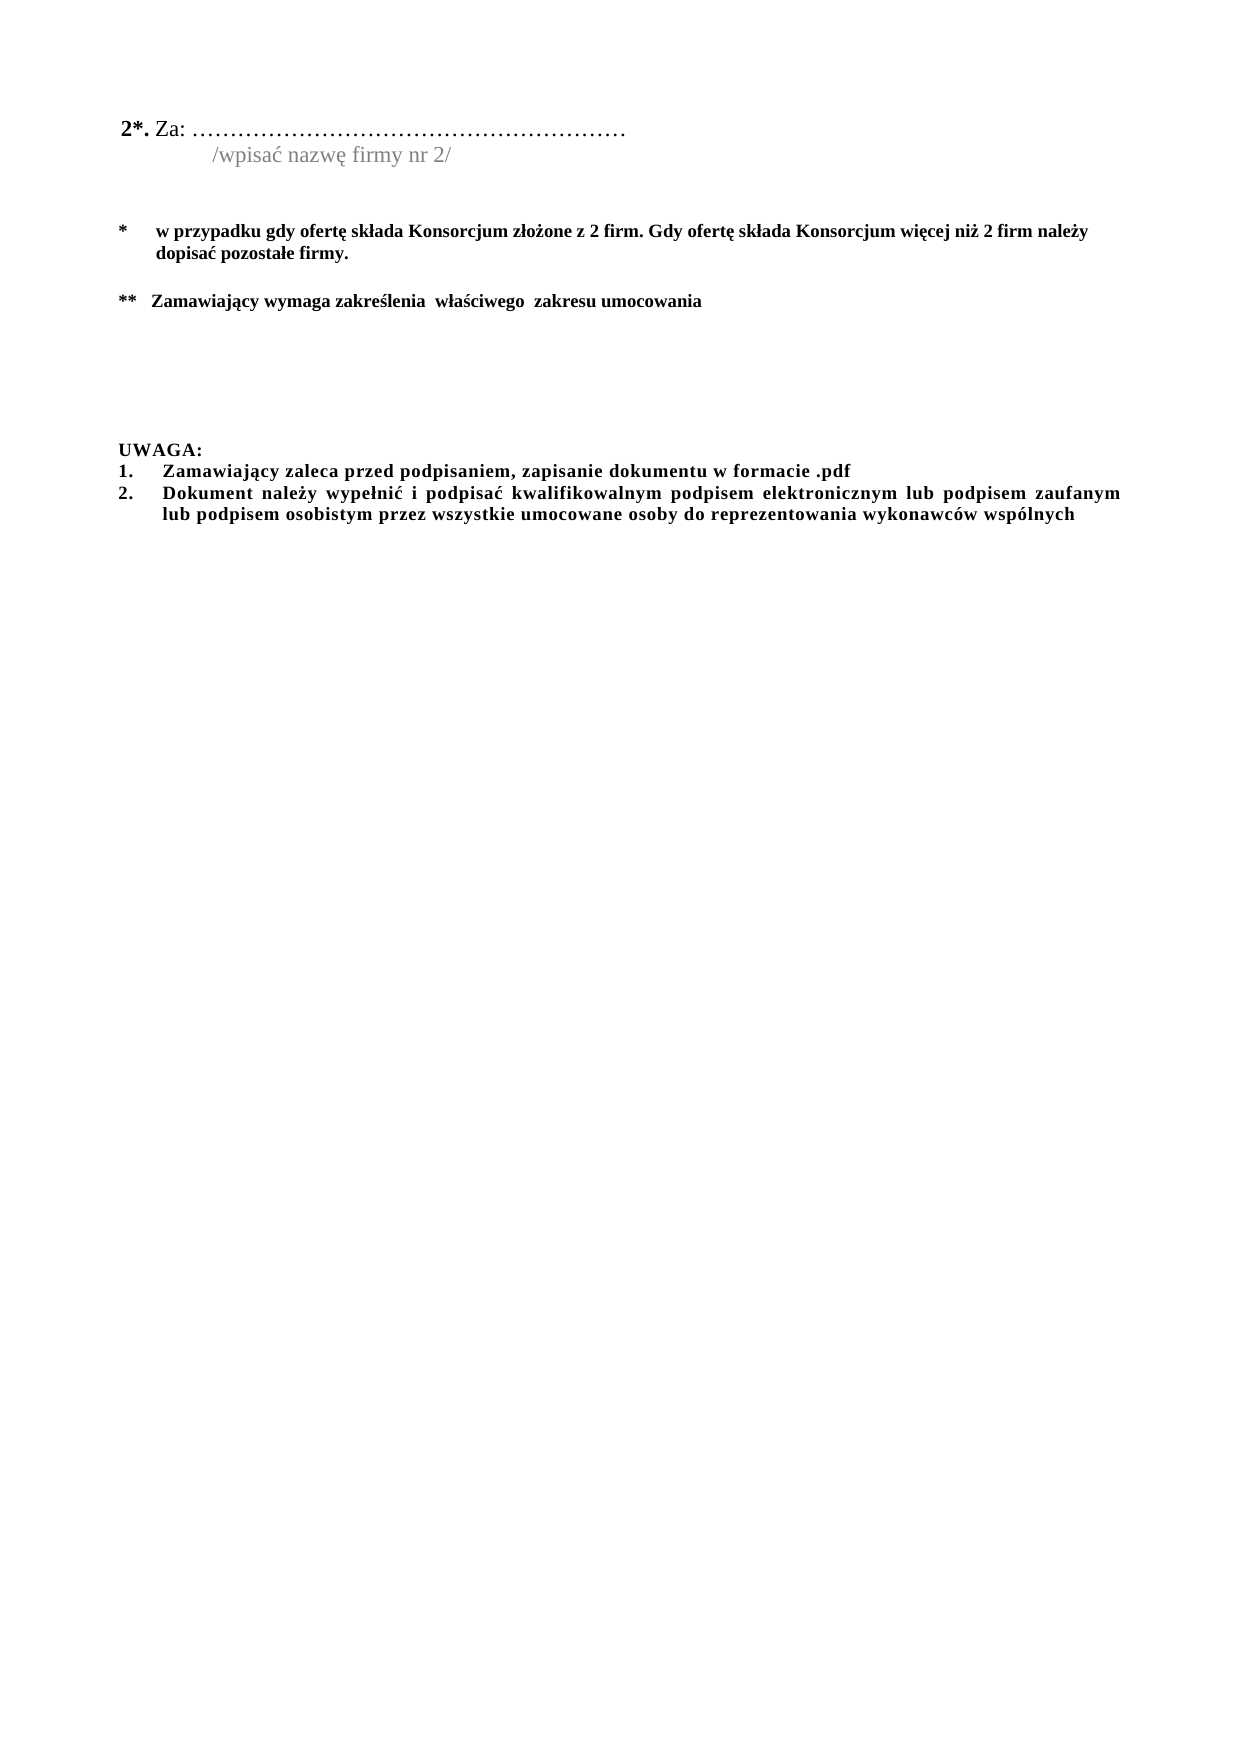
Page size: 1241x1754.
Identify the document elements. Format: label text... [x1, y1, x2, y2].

text ** Zamawiający wymaga zakreślenia właściwego zakresu umocowania [118, 290, 1122, 311]
list Zamawiający zaleca przed podpisaniem, zapisanie dokumentu w formacie .pdf [118, 460, 1122, 482]
text UWAGA: [118, 438, 1122, 460]
text * w przypadku gdy ofertę składa Konsorcjum złożone z 2 firm. Gdy ofertę składa Konsorcjum więcej niż 2 firm należy dopisać pozostałe firmy. [118, 220, 1122, 263]
list Dokument należy wypełnić i podpisać kwalifikowalnym podpisem elektronicznym lub podpisem zaufanym lub podpisem osobistym przez wszystkie umocowane osoby do reprezentowania wykonawców wspólnych [118, 482, 1122, 525]
text 2*. Za: ………………………………………………… [118, 115, 1122, 141]
text /wpisać nazwę firmy nr 2/ [118, 141, 1122, 168]
